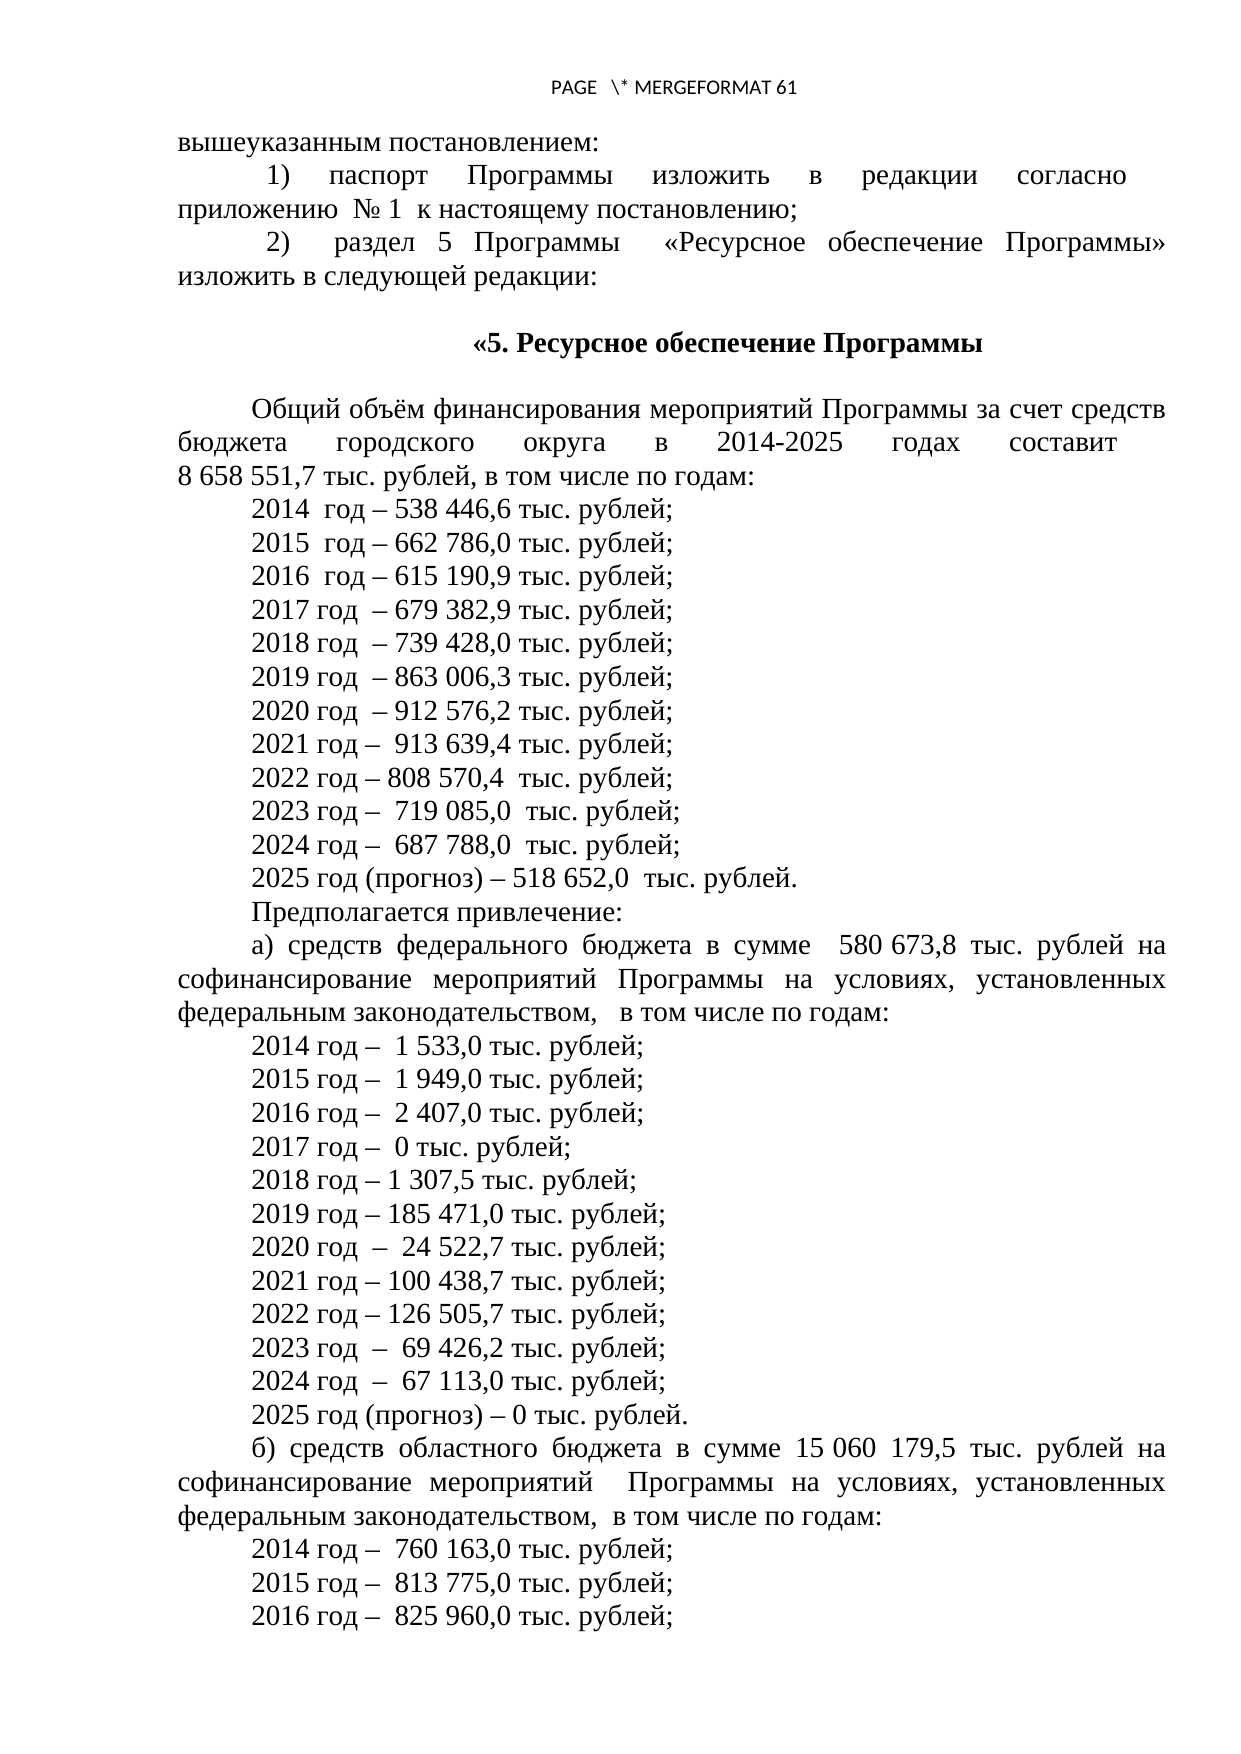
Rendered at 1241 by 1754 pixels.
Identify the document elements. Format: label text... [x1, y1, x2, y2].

text б) средств областного бюджета в сумме 15 060 179,5 тыс. рублей на софинансирование мероприятий Программы на условиях, установленных федеральным законодательством, в том числе по годам: [177, 1431, 1167, 1531]
text а) средств федерального бюджета в сумме 580 673,8 тыс. рублей на софинансирование мероприятий Программы на условиях, установленных федеральным законодательством, в том числе по годам: [177, 927, 1167, 1028]
text «5. Ресурсное обеспечение Программы [289, 325, 1167, 358]
text 2021 год – 100 438,7 тыс. рублей; [177, 1263, 1167, 1296]
text Общий объём финансирования мероприятий Программы за счет средств бюджета городского округа в 2014-2025 годах составит 8 658 551,7 тыс. рублей, в том числе по годам: [177, 391, 1167, 491]
text 2020 год – 24 522,7 тыс. рублей; [177, 1229, 1167, 1263]
text 2014 год – 538 446,6 тыс. рублей; 2015 год – 662 786,0 тыс. рублей; [251, 491, 1167, 558]
text 2018 год – 1 307,5 тыс. рублей; [177, 1162, 1167, 1196]
text 2018 год – 739 428,0 тыс. рублей; [177, 626, 1167, 659]
text 2023 год – 69 426,2 тыс. рублей; [177, 1330, 1167, 1363]
text 2017 год – 679 382,9 тыс. рублей; [177, 592, 1167, 626]
text 2022 год – 808 570,4 тыс. рублей; [177, 760, 1167, 793]
text 2025 год (прогноз) – 0 тыс. рублей. [177, 1397, 1167, 1431]
text 1) паспорт Программы изложить в редакции согласно приложению № 1 к настоящему постановлению; [177, 157, 1167, 224]
text 2014 год – 760 163,0 тыс. рублей; [177, 1531, 1167, 1565]
text вышеуказанным постановлением: [177, 124, 1167, 157]
text 2016 год – 615 190,9 тыс. рублей; [177, 558, 1167, 592]
text Предполагается привлечение: [177, 894, 1167, 927]
text 2024 год – 687 788,0 тыс. рублей; [177, 827, 1167, 860]
text 2021 год – 913 639,4 тыс. рублей; [177, 726, 1167, 760]
text 2015 год – 813 775,0 тыс. рублей; [177, 1565, 1167, 1598]
text 2) раздел 5 Программы «Ресурсное обеспечение Программы» изложить в следующей редакции: [177, 224, 1167, 291]
text 2019 год – 863 006,3 тыс. рублей; [177, 659, 1167, 693]
text 2014 год – 1 533,0 тыс. рублей; [177, 1028, 1167, 1062]
text 2019 год – 185 471,0 тыс. рублей; [177, 1196, 1167, 1229]
text 2020 год – 912 576,2 тыс. рублей; [177, 693, 1167, 726]
text 2023 год – 719 085,0 тыс. рублей; [177, 793, 1167, 827]
text 2016 год – 2 407,0 тыс. рублей; [177, 1095, 1167, 1129]
text 2015 год – 1 949,0 тыс. рублей; [177, 1062, 1167, 1095]
text 2017 год – 0 тыс. рублей; [177, 1129, 1167, 1162]
text 2025 год (прогноз) – 518 652,0 тыс. рублей. [177, 860, 1167, 894]
text 2016 год – 825 960,0 тыс. рублей; [177, 1598, 1167, 1632]
text 2022 год – 126 505,7 тыс. рублей; [177, 1296, 1167, 1330]
text 2024 год – 67 113,0 тыс. рублей; [177, 1363, 1167, 1397]
